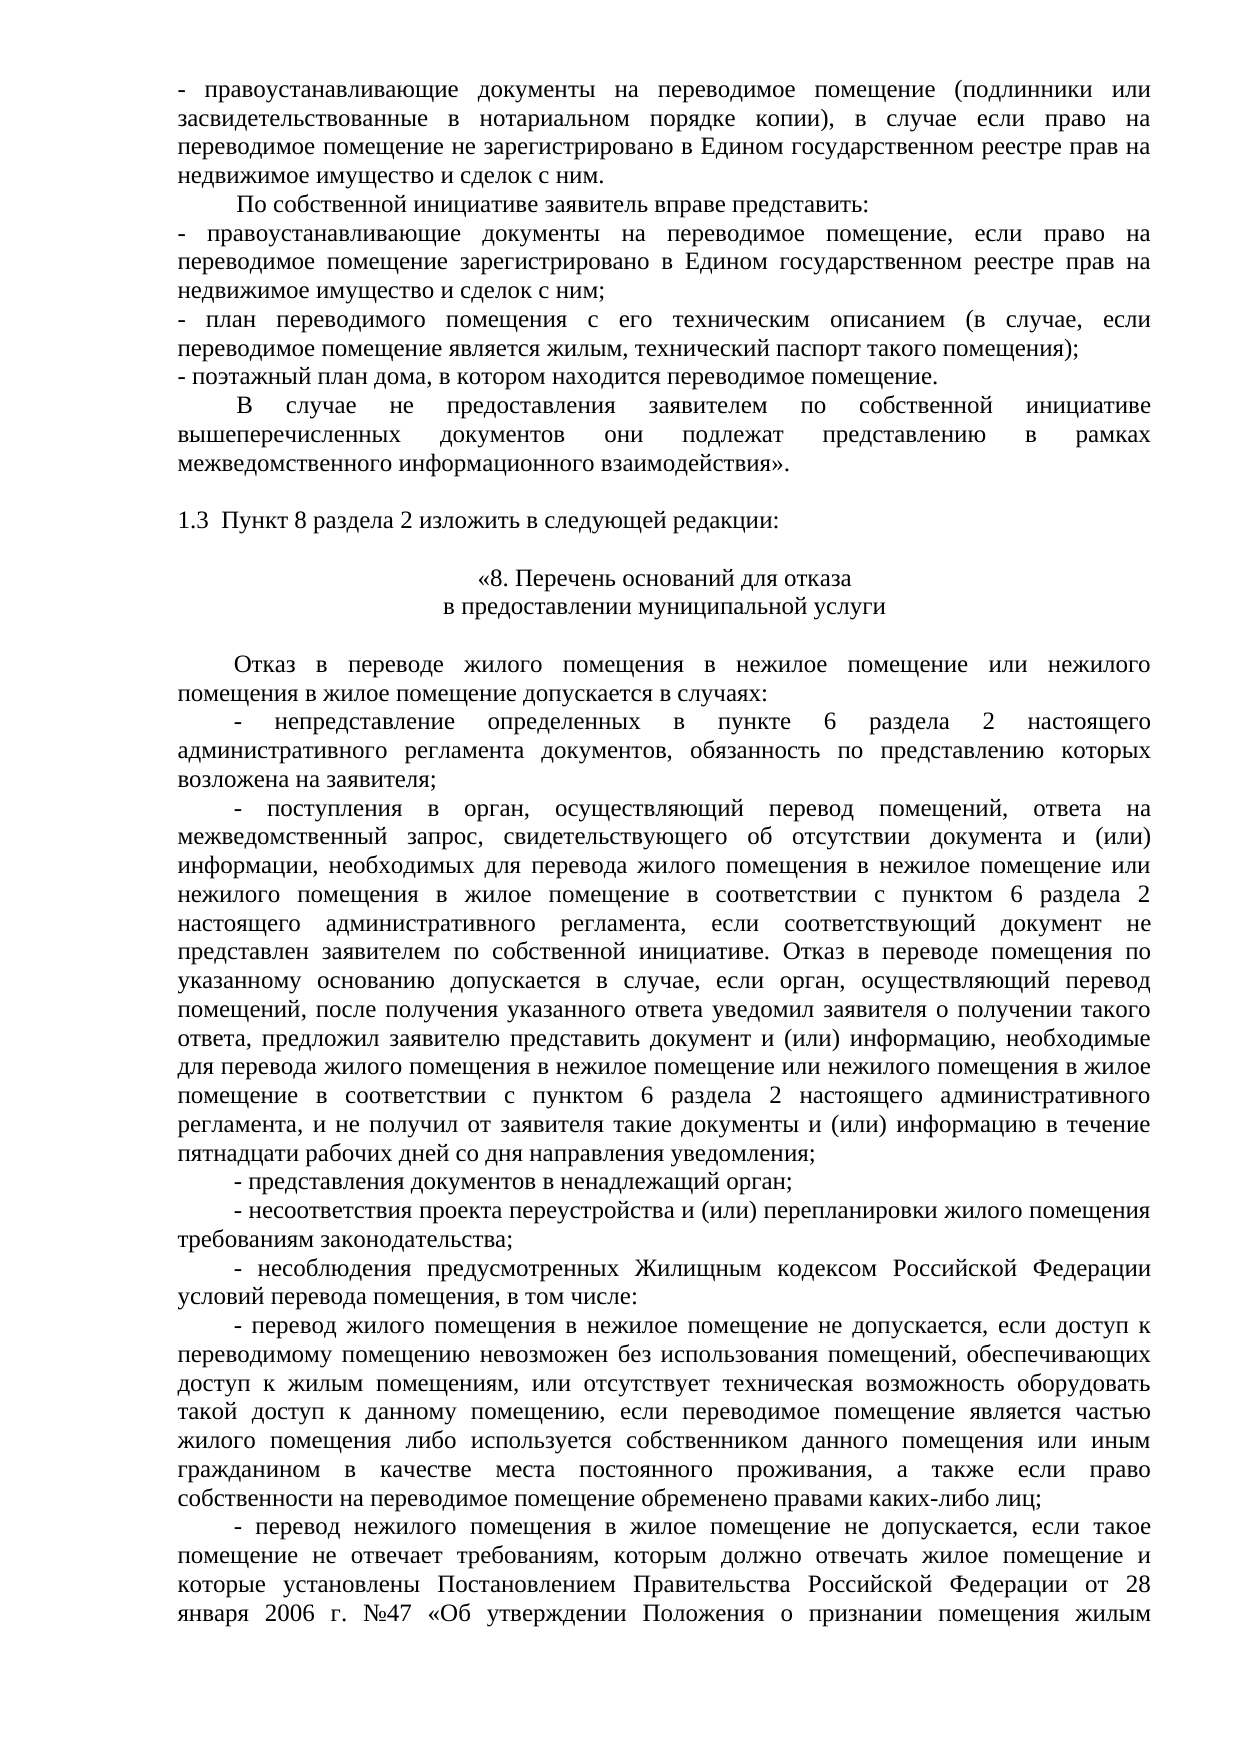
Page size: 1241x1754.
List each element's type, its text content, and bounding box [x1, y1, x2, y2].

text «8. Перечень оснований для отказа [177, 563, 1152, 591]
text - перевод жилого помещения в нежилое помещение не допускается, если доступ к переводимому помещению невозможен без использования помещений, обеспечивающих доступ к жилым помещениям, или отсутствует техническая возможность оборудовать такой доступ к данному помещению, если переводимое помещение является частью жилого помещения либо используется собственником данного помещения или иным гражданином в качестве места постоянного проживания, а также если право собственности на переводимое помещение обременено правами каких-либо лиц; [177, 1310, 1152, 1511]
list 1.3 Пункт 8 раздела 2 изложить в следующей редакции: [177, 505, 1152, 534]
text Отказ в переводе жилого помещения в нежилое помещение или нежилого помещения в жилое помещение допускается в случаях: [177, 649, 1152, 706]
text - представления документов в ненадлежащий орган; [177, 1166, 1152, 1195]
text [177, 1511, 1152, 1626]
text - поступления в орган, осуществляющий перевод помещений, ответа на межведомственный запрос, свидетельствующего об отсутствии документа и (или) информации, необходимых для перевода жилого помещения в нежилое помещение или нежилого помещения в жилое помещение в соответствии с пунктом 6 раздела 2 настоящего административного регламента, если соответствующий документ не представлен заявителем по собственной инициативе. Отказ в переводе помещения по указанному основанию допускается в случае, если орган, осуществляющий перевод помещений, после получения указанного ответа уведомил заявителя о получении такого ответа, предложил заявителю представить документ и (или) информацию, необходимые для перевода жилого помещения в нежилое помещение или нежилого помещения в жилое помещение в соответствии с пунктом 6 раздела 2 настоящего административного регламента, и не получил от заявителя такие документы и (или) информацию в течение пятнадцати рабочих дней со дня направления уведомления; [177, 793, 1152, 1166]
text - непредставление определенных в пункте 6 раздела 2 настоящего административного регламента документов, обязанность по представлению которых возложена на заявителя; [177, 706, 1152, 793]
list - поэтажный план дома, в котором находится переводимое помещение. [177, 361, 1152, 390]
text - несоответствия проекта переустройства и (или) перепланировки жилого помещения требованиям законодательства; [177, 1195, 1152, 1253]
list - план переводимого помещения с его техническим описанием (в случае, если переводимое помещение является жилым, технический паспорт такого помещения); [177, 304, 1152, 361]
list - правоустанавливающие документы на переводимое помещение, если право на переводимое помещение зарегистрировано в Едином государственном реестре прав на недвижимое имущество и сделок с ним; [177, 218, 1152, 304]
text - несоблюдения предусмотренных Жилищным кодексом Российской Федерации условий перевода помещения, в том числе: [177, 1253, 1152, 1310]
list В случае не предоставления заявителем по собственной инициативе вышеперечисленных документов они подлежат представлению в рамках межведомственного информационного взаимодействия». [177, 390, 1152, 476]
list - правоустанавливающие документы на переводимое помещение (подлинники или засвидетельствованные в нотариальном порядке копии), в случае если право на переводимое помещение не зарегистрировано в Едином государственном реестре прав на недвижимое имущество и сделок с ним. [177, 74, 1152, 189]
text в предоставлении муниципальной услуги [177, 591, 1152, 620]
list По собственной инициативе заявитель вправе представить: [177, 189, 1152, 218]
